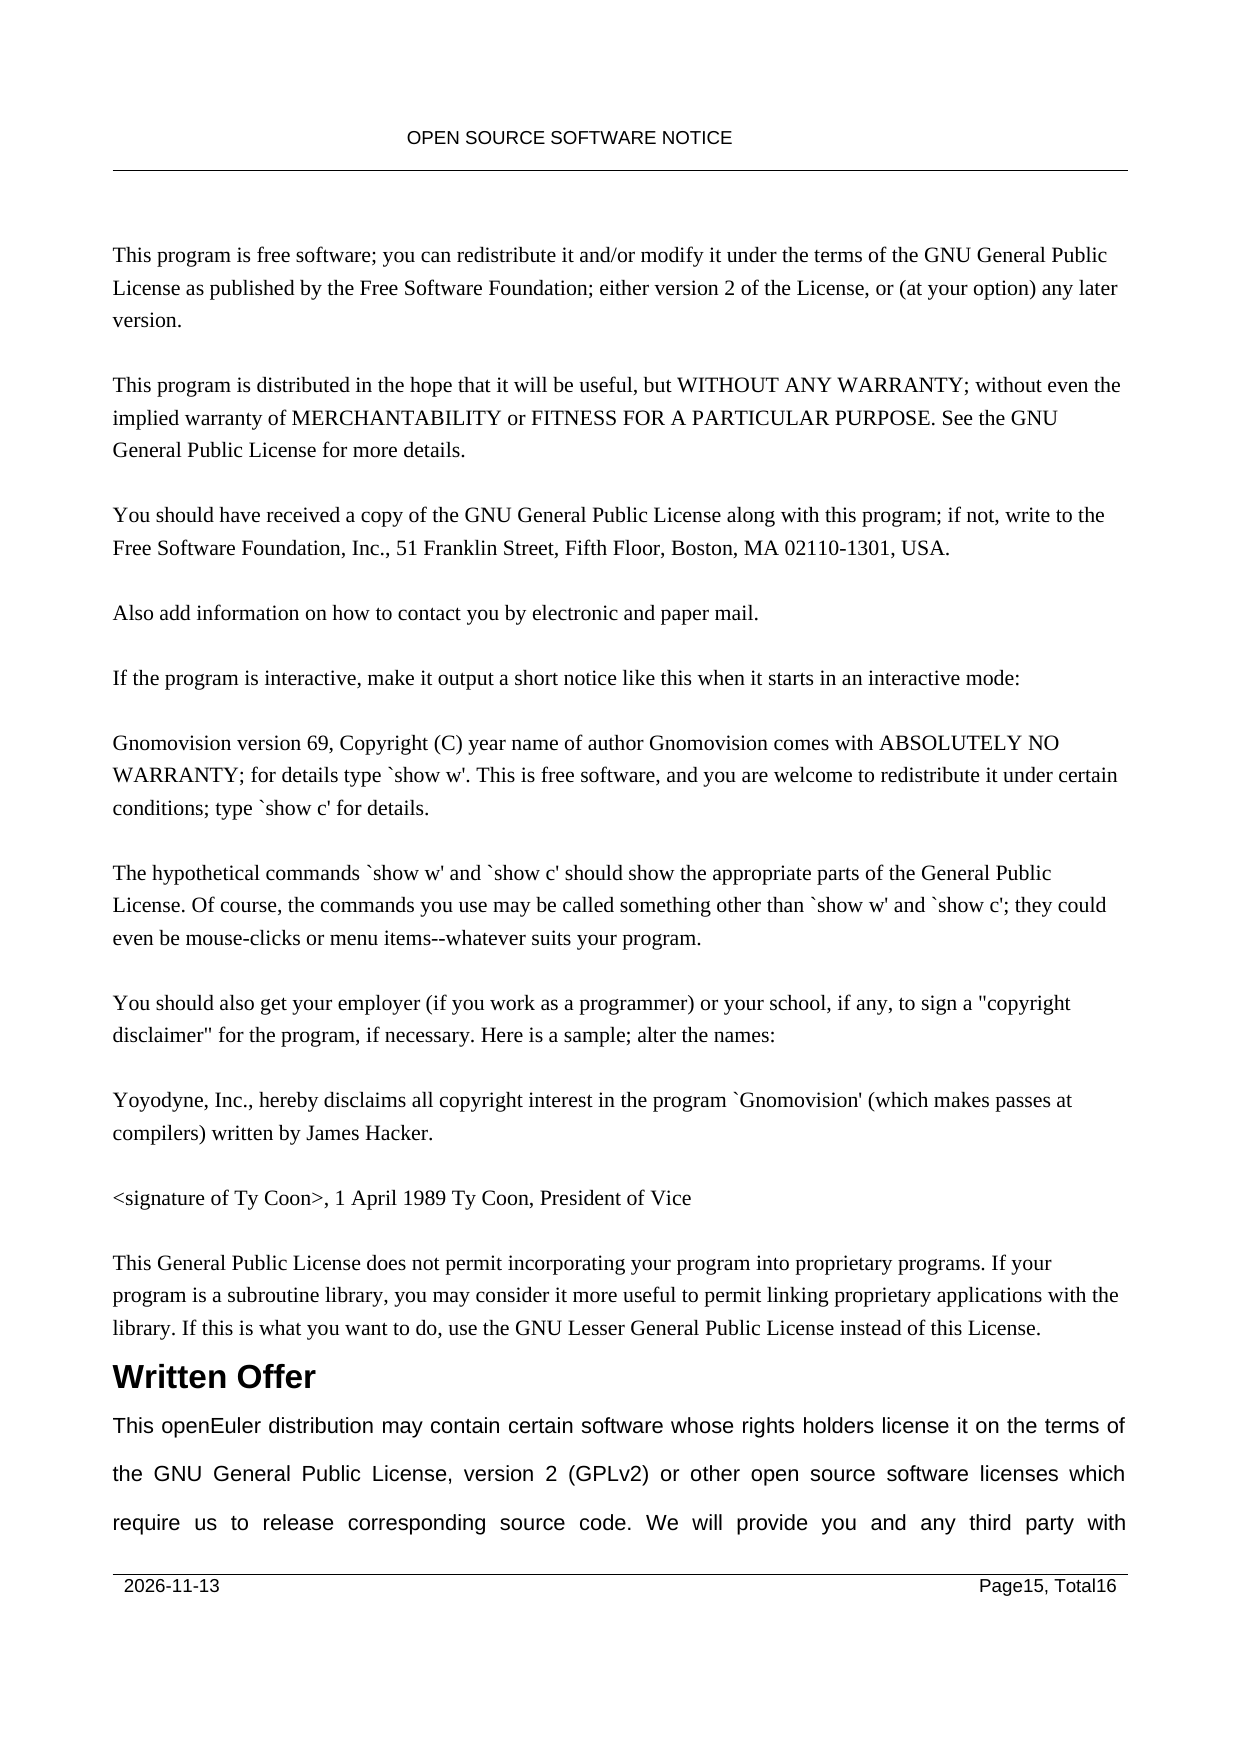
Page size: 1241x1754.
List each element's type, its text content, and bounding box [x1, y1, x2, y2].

text Written Offer [112, 1344, 1128, 1409]
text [112, 1409, 1128, 1539]
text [112, 206, 1128, 1344]
